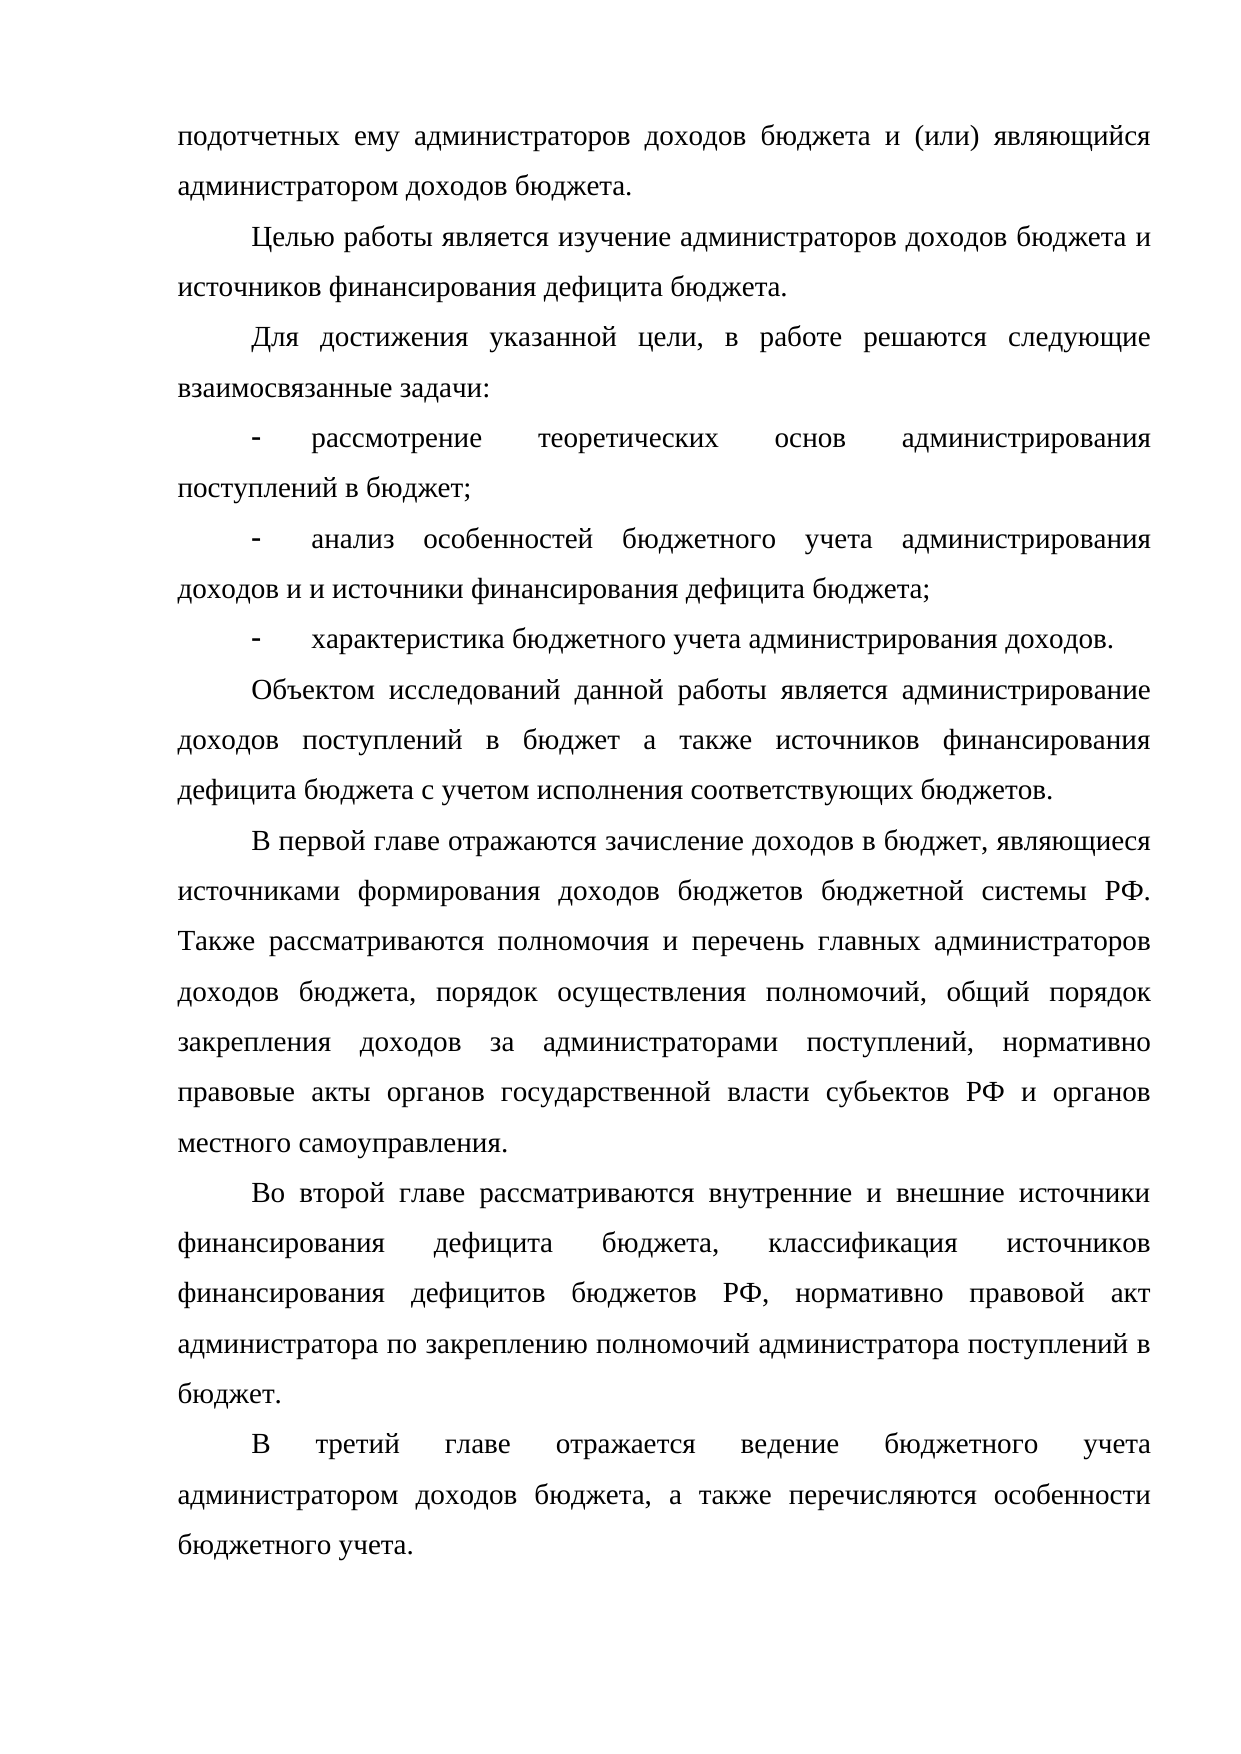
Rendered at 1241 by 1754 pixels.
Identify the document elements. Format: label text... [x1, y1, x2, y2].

text Во второй главе рассматриваются внутренние и внешние источники финансирования дефицита бюджета, классификация источников финансирования дефицитов бюджетов РФ, нормативно правовой акт администратора по закреплению полномочий администратора поступлений в бюджет. [177, 1175, 1152, 1410]
list характеристика бюджетного учета администрирования доходов. [177, 621, 1152, 655]
text В третий главе отражается ведение бюджетного учета администратором доходов бюджета, а также перечисляются особенности бюджетного учета. [177, 1427, 1152, 1561]
list анализ особенностей бюджетного учета администрирования доходов и и источники финансирования дефицита бюджета; [177, 521, 1152, 605]
text Для достижения указанной цели, в работе решаются следующие взаимосвязанные задачи: [177, 319, 1152, 403]
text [177, 118, 1152, 202]
text Целью работы является изучение администраторов доходов бюджета и источников финансирования дефицита бюджета. [177, 219, 1152, 303]
text В первой главе отражаются зачисление доходов в бюджет, являющиеся источниками формирования доходов бюджетов бюджетной системы РФ. Также рассматриваются полномочия и перечень главных администраторов доходов бюджета, порядок осуществления полномочий, общий порядок закрепления доходов за администраторами поступлений, нормативно правовые акты органов государственной власти субьектов РФ и органов местного самоуправления. [177, 823, 1152, 1158]
list рассмотрение теоретических основ администрирования поступлений в бюджет; [177, 420, 1152, 504]
text Объектом исследований данной работы является администрирование доходов поступлений в бюджет а также источников финансирования дефицита бюджета с учетом исполнения соответствующих бюджетов. [177, 672, 1152, 806]
